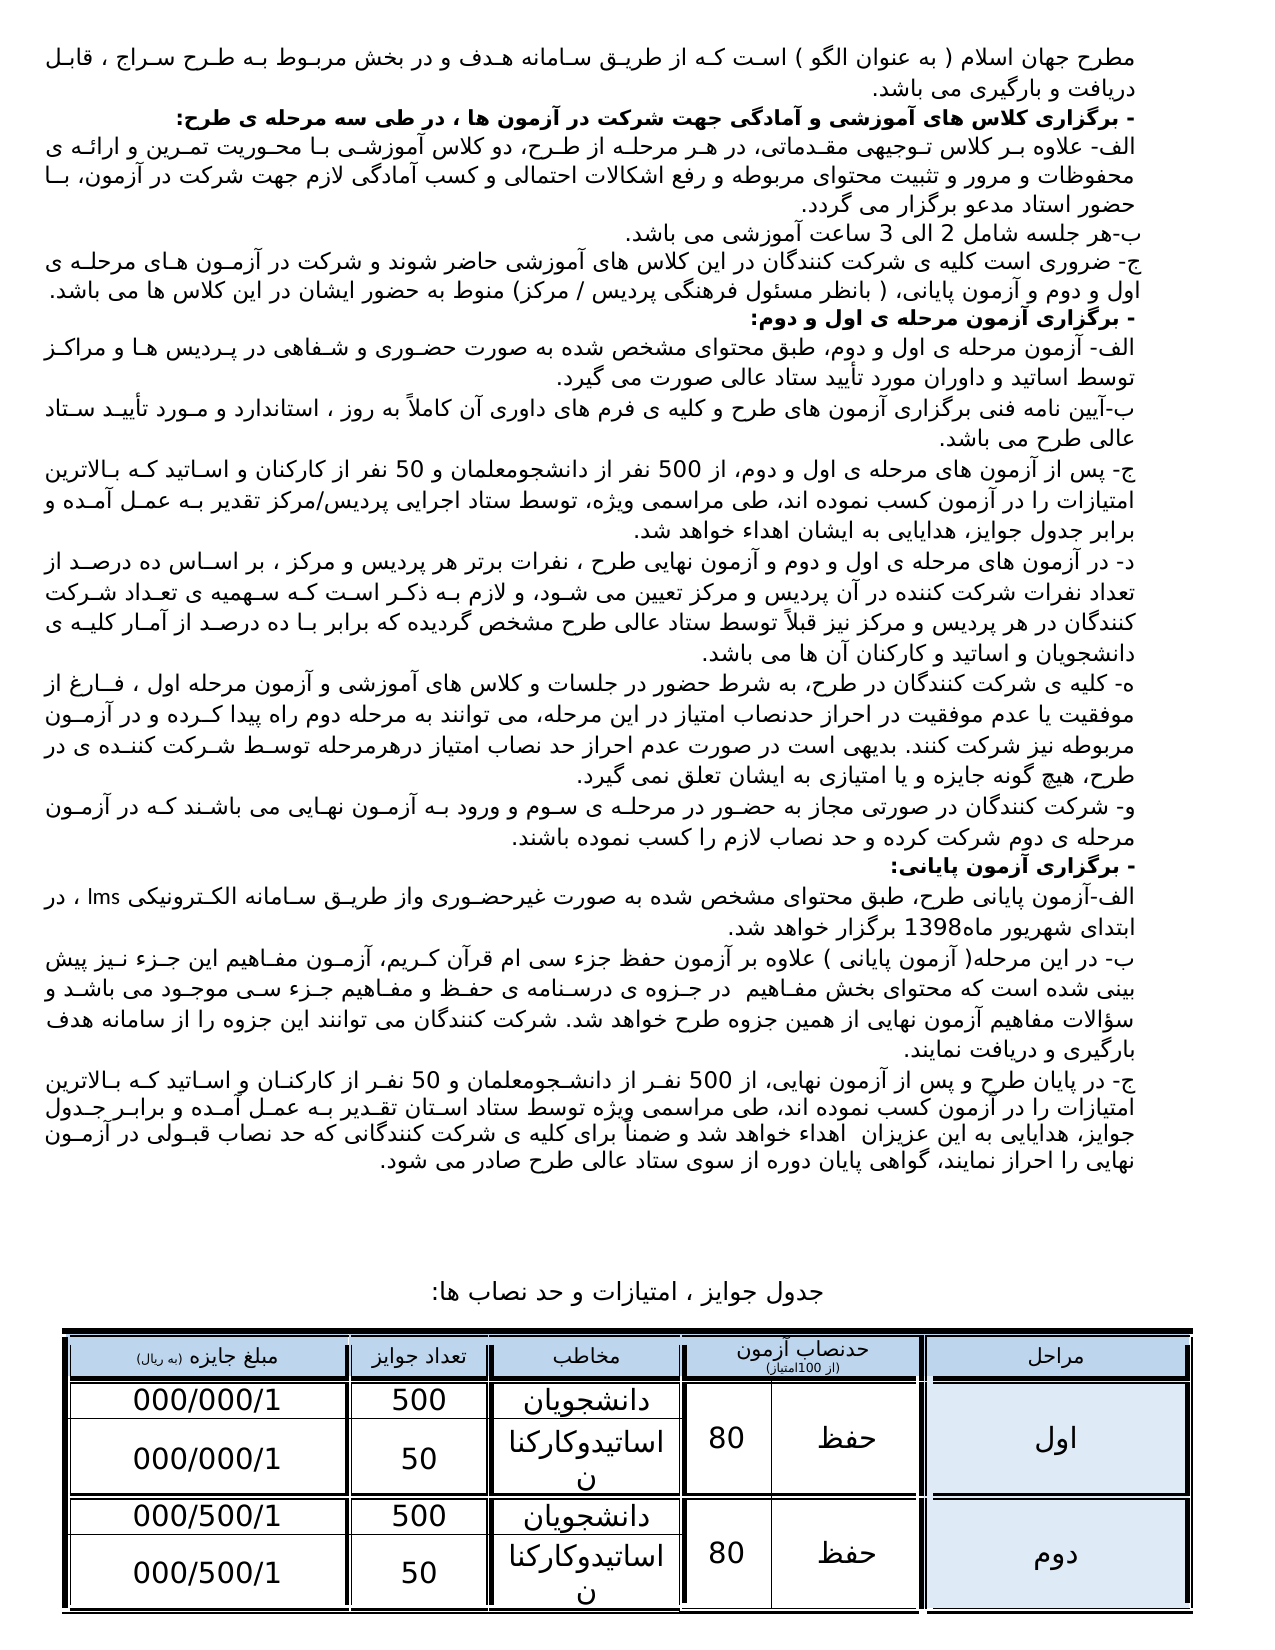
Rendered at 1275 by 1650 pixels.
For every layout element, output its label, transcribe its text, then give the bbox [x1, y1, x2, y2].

table_cell 000/500/1 [68, 1535, 348, 1608]
list الف- علاوه بر کلاس توجیهی مقدماتی، در هر مرحله از طرح، دو کلاس آموزشی با محوریت تمرین و ارائه ی محفوظات و مرور و تثبیت محتوای مربوطه و رفع اشکالات احتمالی و کسب آمادگی لازم جهت شرکت در آزمون، با حضور استاد مدعو برگزار می گردد. [44, 133, 1136, 218]
table_cell 000/000/1 [71, 1384, 345, 1417]
table_cell حفظ [772, 1376, 923, 1493]
table_header مبلغ جایزه (به ریال) [66, 1334, 348, 1376]
table_cell حفظ [772, 1493, 923, 1608]
table_header تعداد جوایز [349, 1334, 490, 1376]
table_cell 50 [349, 1535, 490, 1608]
table_cell 80 [687, 1384, 771, 1493]
list - برگزاری آزمون پایانی: [44, 854, 1136, 879]
list ه- کلیه ی شرکت کنندگان در طرح، به شرط حضور در جلسات و کلاس های آموزشی و آزمون مرحله اول ، فارغ از موفقیت یا عدم موفقیت در احراز حدنصاب امتیاز در این مرحله، می توانند به مرحله دوم راه پیدا کرده و در آزمون مربوطه نیز شرکت کنند. بدیهی است در صورت عدم احراز حد نصاب امتیاز درهرمرحله توسط شرکت کننده ی در طرح، هیچ گونه جایزه و یا امتیازی به ایشان تعلق نمی گیرد. [44, 671, 1136, 789]
table_cell دوم [923, 1493, 1189, 1608]
table_cell دانشجویان [494, 1500, 679, 1533]
table_cell 500 [352, 1384, 486, 1417]
table_cell 500 [352, 1500, 486, 1533]
list و- شرکت کنندگان در صورتی مجاز به حضور در مرحله ی سوم و ورود به آزمون نهایی می باشند که در آزمون مرحله ی دوم شرکت کرده و حد نصاب لازم را کسب نموده باشند. [44, 793, 1136, 850]
table_cell 80 [683, 1500, 771, 1608]
table_cell 000/000/1 [71, 1419, 345, 1493]
list الف-آزمون پایانی طرح، طبق محتوای مشخص شده به صورت غیرحضوری واز طریق سامانه الکترونیکی lms ، در ابتدای شهریور ماه1398 برگزار خواهد شد. [44, 882, 1136, 941]
table_cell 50 [352, 1419, 486, 1493]
table_header مخاطب [490, 1334, 683, 1376]
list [44, 44, 1136, 102]
table_header حدنصاب آزمون (از 100امتیاز) [683, 1337, 919, 1376]
table_cell 000/500/1 [71, 1500, 345, 1533]
list ب- در این مرحله( آزمون پایانی ) علاوه بر آزمون حفظ جزء سی ام قرآن کریم، آزمون مفاهیم این جزء نیز پیش بینی شده است که محتوای بخش مفاهیم در جزوه ی درسنامه ی حفظ و مفاهیم جزء سی موجود می باشد و سؤالات مفاهیم آزمون نهایی از همین جزوه طرح خواهد شد. شرکت کنندگان می توانند این جزوه را از سامانه هدف بارگیری و دریافت نمایند. [44, 945, 1136, 1063]
list د- در آزمون های مرحله ی اول و دوم و آزمون نهایی طرح ، نفرات برتر هر پردیس و مرکز ، بر اساس ده درصد از تعداد نفرات شرکت کننده در آن پردیس و مرکز تعیین می شود، و لازم به ذکر است که سهمیه ی تعداد شرکت کنندگان در هر پردیس و مرکز نیز قبلاً توسط ستاد عالی طرح مشخص گردیده که برابر با ده درصد از آمار کلیه ی دانشجویان و اساتید و کارکنان آن ها می باشد. [44, 548, 1136, 667]
table_cell اساتیدوکارکنان [490, 1535, 683, 1608]
list ج- در پایان طرح و پس از آزمون نهایی، از 500 نفر از دانشجومعلمان و 50 نفر از کارکنان و اساتید که بالاترین امتیازات را در آزمون کسب نموده اند، طی مراسمی ویژه توسط ستاد استان تقدیر به عمل آمده و برابر جدول جوایز، هدایایی به این عزیزان اهداء خواهد شد و ضمناً برای کلیه ی شرکت کنندگانی که حد نصاب قبولی در آزمون نهایی را احراز نمایند، گواهی پایان دوره از سوی ستاد عالی طرح صادر می شود. [44, 1067, 1136, 1174]
list - برگزاری آزمون مرحله ی اول و دوم: [44, 306, 1136, 330]
list ج- ضروری است کلیه ی شرکت کنندگان در این کلاس های آموزشی حاضر شوند و شرکت در آزمون های مرحله ی اول و دوم و آزمون پایانی، ( بانظر مسئول فرهنگی پردیس / مرکز) منوط به حضور ایشان در این کلاس ها می باشد. [44, 248, 1142, 304]
list ب-آیین نامه فنی برگزاری آزمون های طرح و کلیه ی فرم های داوری آن کاملاً به روز ، استاندارد و مورد تأیید ستاد عالی طرح می باشد. [44, 395, 1136, 452]
table_cell اساتیدوکارکنان [494, 1419, 679, 1493]
table_header مراحل [927, 1337, 1189, 1376]
list - برگزاری کلاس های آموزشی و آمادگی جهت شرکت در آزمون ها ، در طی سه مرحله ی طرح: [44, 106, 1136, 130]
table_cell اول [923, 1376, 1189, 1493]
text جدول جوایز ، امتیازات و حد نصاب ها: [44, 1277, 1211, 1306]
list ب-هر جلسه شامل 2 الی 3 ساعت آموزشی می باشد. [44, 220, 1142, 246]
list الف- آزمون مرحله ی اول و دوم، طبق محتوای مشخص شده به صورت حضوری و شفاهی در پردیس ها و مراکز توسط اساتید و داوران مورد تأیید ستاد عالی صورت می گیرد. [44, 334, 1136, 391]
table_cell دانشجویان [494, 1384, 679, 1417]
list ج- پس از آزمون های مرحله ی اول و دوم، از 500 نفر از دانشجومعلمان و 50 نفر از کارکنان و اساتید که بالاترین امتیازات را در آزمون کسب نموده اند، طی مراسمی ویژه، توسط ستاد اجرایی پردیس/مرکز تقدیر به عمل آمده و برابر جدول جوایز، هدایایی به ایشان اهداء خواهد شد. [44, 456, 1136, 544]
